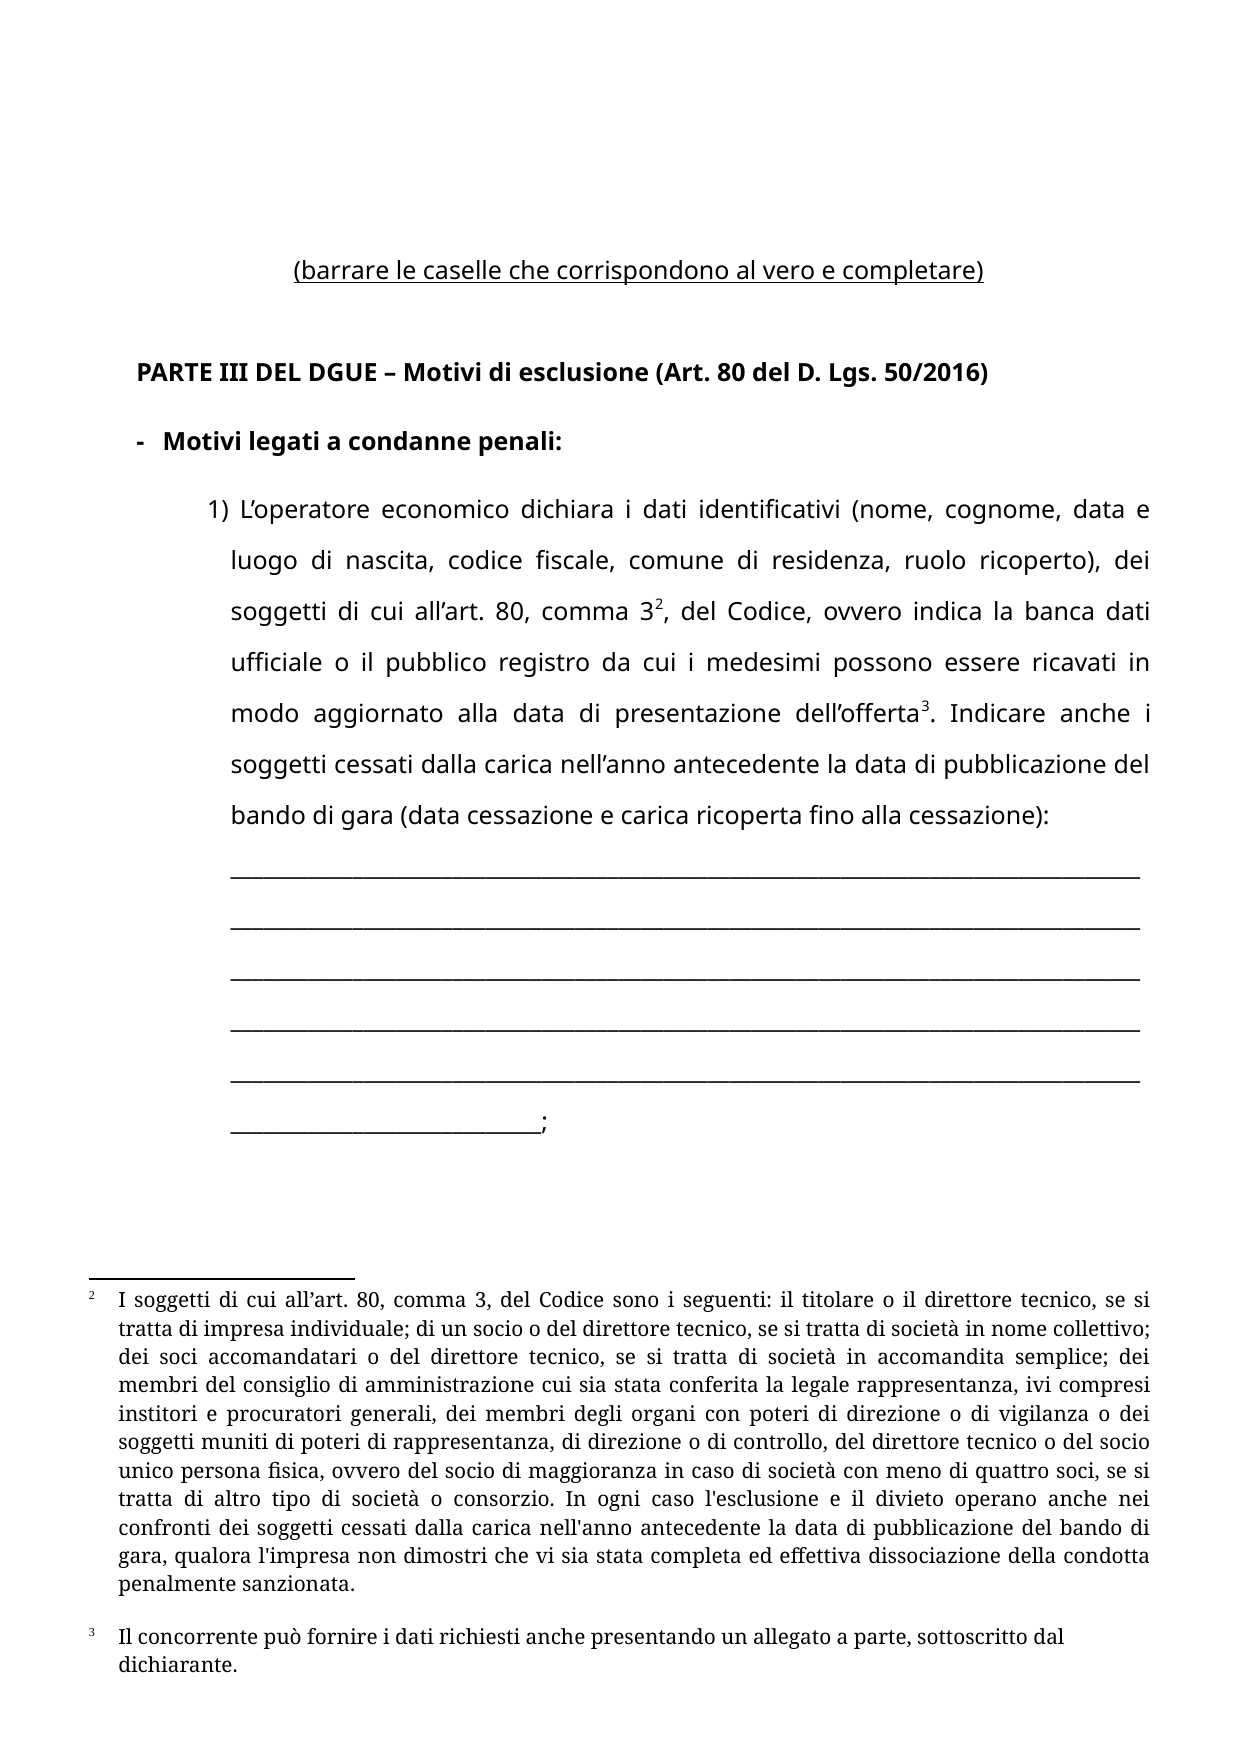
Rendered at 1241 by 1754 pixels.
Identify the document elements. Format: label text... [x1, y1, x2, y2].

text 1) L’operatore economico dichiara i dati identificativi (nome, cognome, data e luogo di nascita, codice fiscale, comune di residenza, ruolo ricoperto), dei soggetti di cui all’art. 80, comma 3, del Codice, ovvero indica la banca dati ufficiale o il pubblico registro da cui i medesimi possono essere ricavati in modo aggiornato alla data di presentazione dell’offerta. Indicare anche i soggetti cessati dalla carica nell’anno antecedente la data di pubblicazione del bando di gara (data cessazione e carica ricoperta fino alla cessazione): [207, 491, 1151, 832]
text (barrare le caselle che corrispondono al vero e completare) [126, 253, 1151, 287]
text ______________________________________________________________________________________________________________________________________________________________________________________________________________________________________________________________________________________________________________________________________________________________________________________________________________________________________________________; [230, 848, 1151, 1138]
text - Motivi legati a condanne penali: [136, 423, 1151, 457]
text PARTE III DEL DGUE – Motivi di esclusione (Art. 80 del D. Lgs. 50/2016) [136, 355, 1151, 389]
